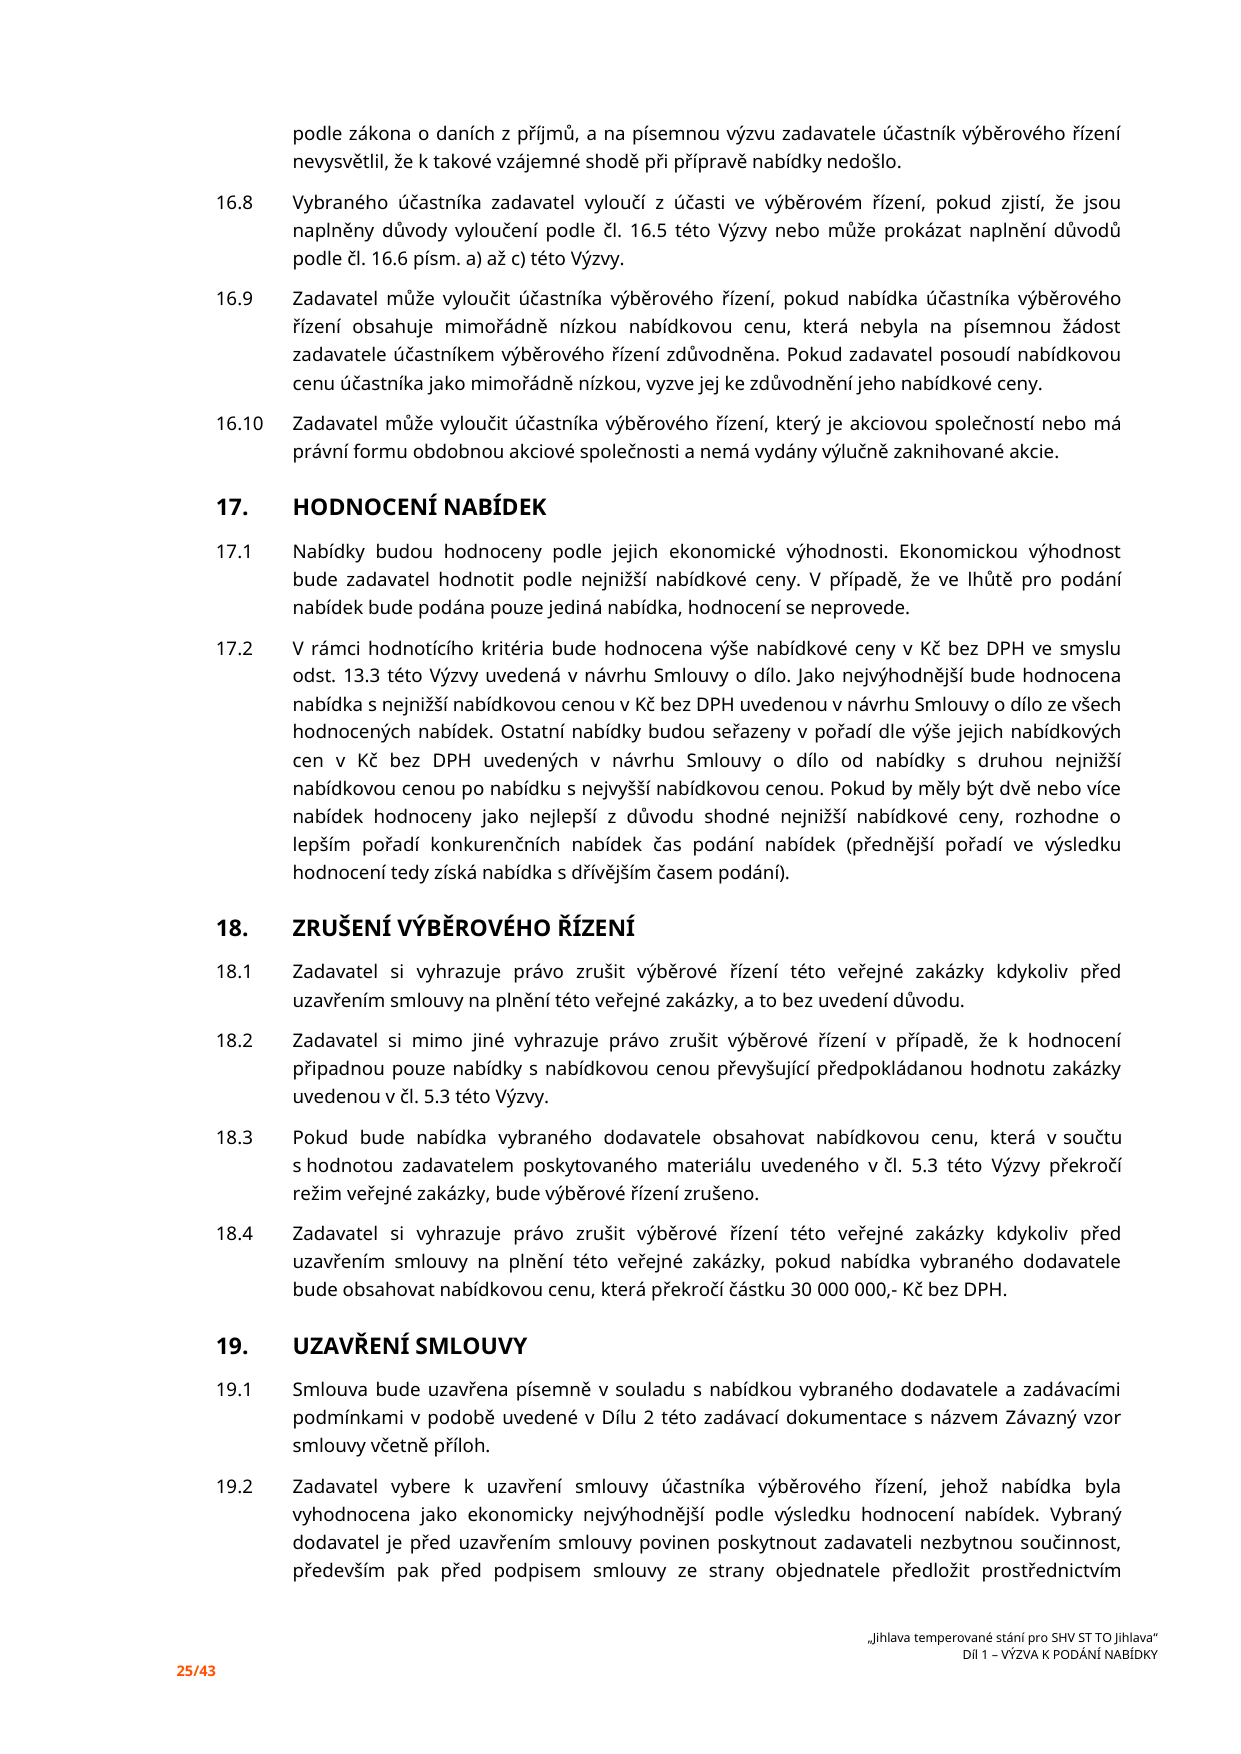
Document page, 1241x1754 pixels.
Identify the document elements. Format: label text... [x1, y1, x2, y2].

text Smlouva bude uzavřena písemně v souladu s nabídkou vybraného dodavatele a zadávacími podmínkami v podobě uvedené v Dílu 2 této zadávací dokumentace s názvem Závazný vzor smlouvy včetně příloh. [216, 1376, 1122, 1458]
text Zadavatel si vyhrazuje právo zrušit výběrové řízení této veřejné zakázky kdykoliv před uzavřením smlouvy na plnění této veřejné zakázky, pokud nabídka vybraného dodavatele bude obsahovat nabídkovou cenu, která překročí částku 30 000 000,- Kč bez DPH. [216, 1221, 1122, 1302]
text HODNOCENÍ NABÍDEK [216, 491, 1122, 523]
text V rámci hodnotícího kritéria bude hodnocena výše nabídkové ceny v Kč bez DPH ve smyslu odst. 13.3 této Výzvy uvedená v návrhu Smlouvy o dílo. Jako nejvýhodnější bude hodnocena nabídka s nejnižší nabídkovou cenou v Kč bez DPH uvedenou v návrhu Smlouvy o dílo ze všech hodnocených nabídek. Ostatní nabídky budou seřazeny v pořadí dle výše jejich nabídkových cen v Kč bez DPH uvedených v návrhu Smlouvy o dílo od nabídky s druhou nejnižší nabídkovou cenou po nabídku s nejvyšší nabídkovou cenou. Pokud by měly být dvě nebo více nabídek hodnoceny jako nejlepší z důvodu shodné nejnižší nabídkové ceny, rozhodne o lepším pořadí konkurenčních nabídek čas podání nabídek (přednější pořadí ve výsledku hodnocení tedy získá nabídka s dřívějším časem podání). [216, 635, 1122, 884]
text Pokud bude nabídka vybraného dodavatele obsahovat nabídkovou cenu, která v součtu s hodnotou zadavatelem poskytovaného materiálu uvedeného v čl. 5.3 této Výzvy překročí režim veřejné zakázky, bude výběrové řízení zrušeno. [216, 1124, 1122, 1206]
text Vybraného účastníka zadavatel vyloučí z účasti ve výběrovém řízení, pokud zjistí, že jsou naplněny důvody vyloučení podle čl. 16.5 této Výzvy nebo může prokázat naplnění důvodů podle čl. 16.6 písm. a) až c) této Výzvy. [216, 189, 1122, 271]
text Zadavatel může vyloučit účastníka výběrového řízení, pokud nabídka účastníka výběrového řízení obsahuje mimořádně nízkou nabídkovou cenu, která nebyla na písemnou žádost zadavatele účastníkem výběrového řízení zdůvodněna. Pokud zadavatel posoudí nabídkovou cenu účastníka jako mimořádně nízkou, vyzve jej ke zdůvodnění jeho nabídkové ceny. [216, 286, 1122, 395]
text Zadavatel si vyhrazuje právo zrušit výběrové řízení této veřejné zakázky kdykoliv před uzavřením smlouvy na plnění této veřejné zakázky, a to bez uvedení důvodu. [216, 959, 1122, 1012]
text Nabídky budou hodnoceny podle jejich ekonomické výhodnosti. Ekonomickou výhodnost bude zadavatel hodnotit podle nejnižší nabídkové ceny. V případě, že ve lhůtě pro podání nabídek bude podána pouze jediná nabídka, hodnocení se neprovede. [216, 538, 1122, 620]
text UZAVŘENÍ SMLOUVY [216, 1329, 1122, 1361]
text ZRUŠENÍ VÝBĚROVÉHO ŘÍZENÍ [216, 912, 1122, 943]
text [216, 121, 1122, 174]
text Zadavatel může vyloučit účastníka výběrového řízení, který je akciovou společností nebo má právní formu obdobnou akciové společnosti a nemá vydány výlučně zaknihované akcie. [216, 410, 1122, 464]
text Zadavatel si mimo jiné vyhrazuje právo zrušit výběrové řízení v případě, že k hodnocení připadnou pouze nabídky s nabídkovou cenou převyšující předpokládanou hodnotu zakázky uvedenou v čl. 5.3 této Výzvy. [216, 1027, 1122, 1109]
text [216, 1473, 1122, 1583]
